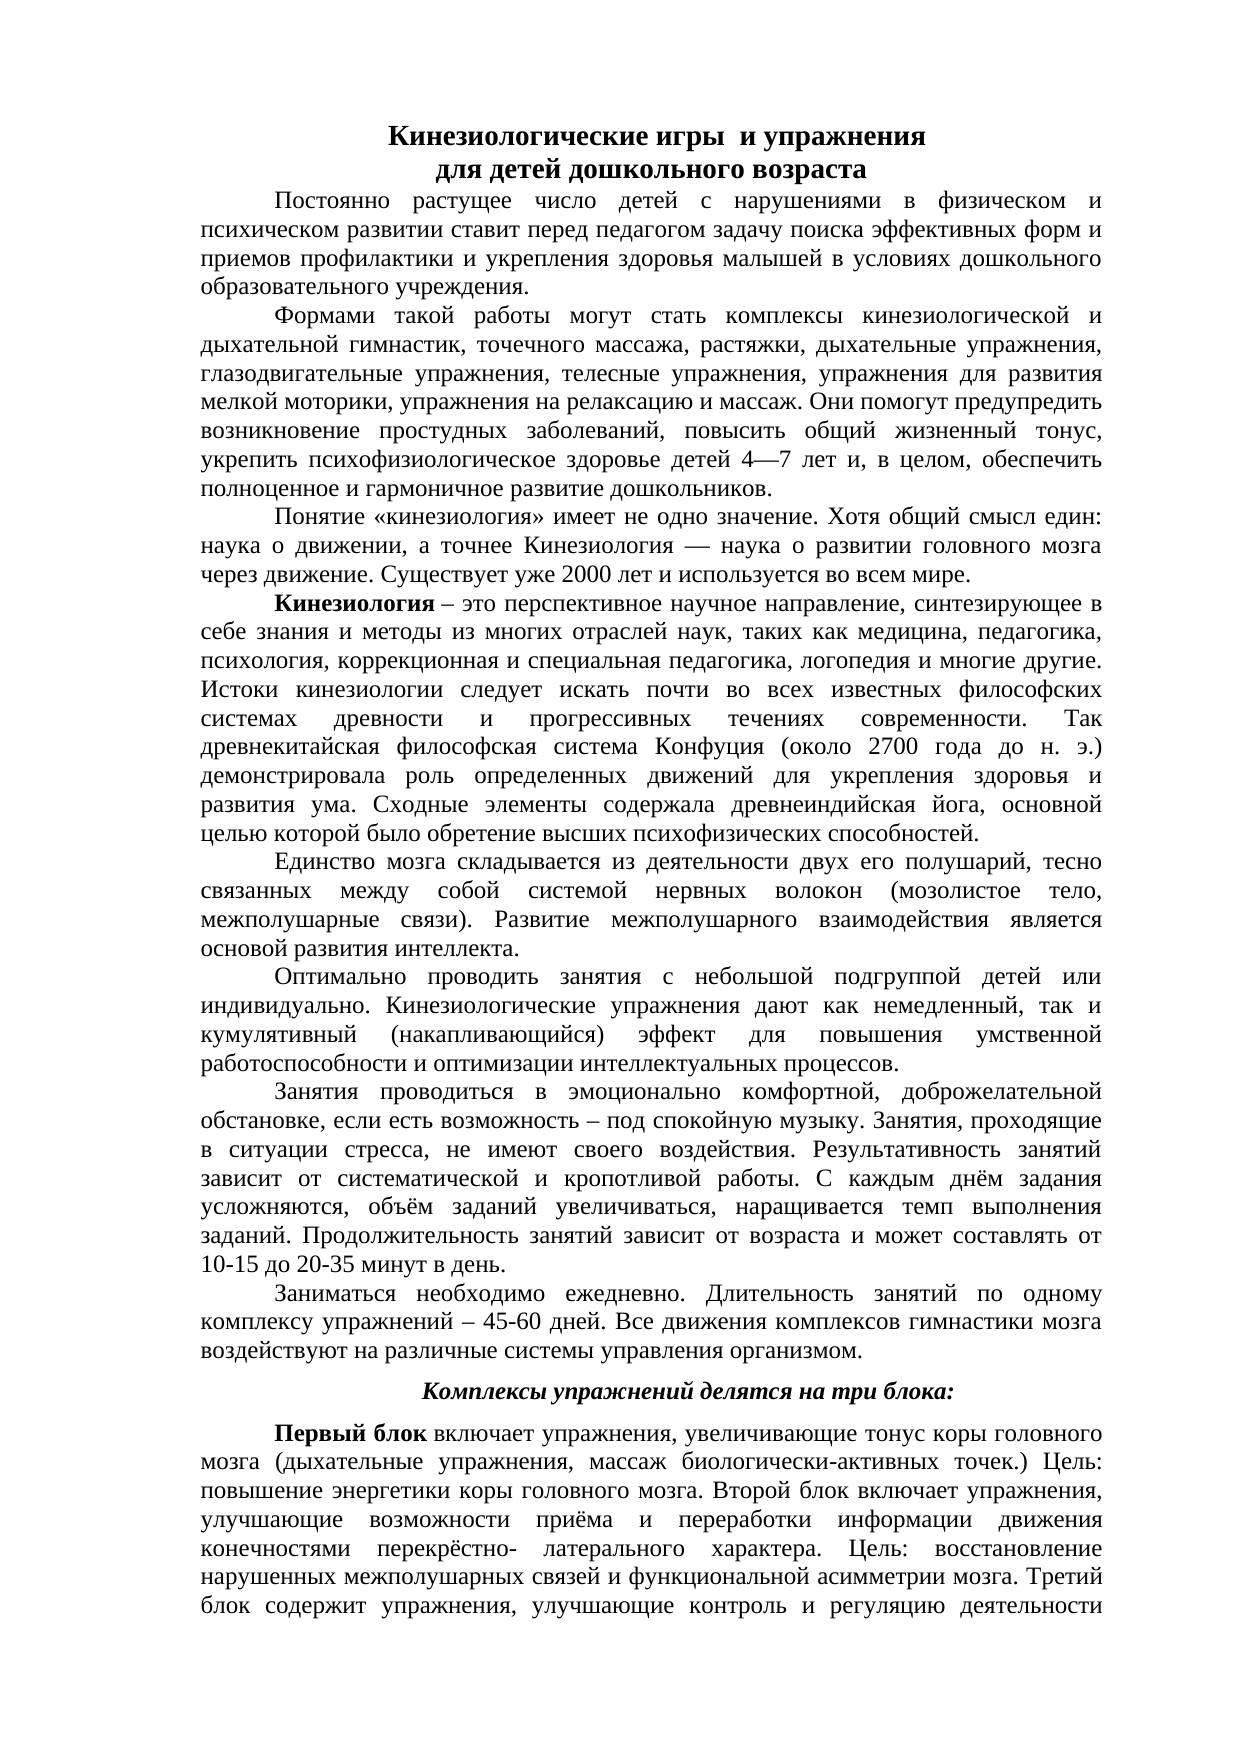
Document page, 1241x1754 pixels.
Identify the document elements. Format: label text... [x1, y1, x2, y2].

text Кинезиологические игры и упражнения [364, 118, 938, 152]
text Комплексы упражнений делятся на три блока: [270, 1376, 1107, 1405]
text для детей дошкольного возраста [177, 152, 1125, 185]
text Кинезиология – это перспективное научное направление, синтезирующее в себе знания и методы из многих отраслей наук, таких как медицина, педагогика, психология, коррекционная и специальная педагогика, логопедия и многие другие. Истоки кинезиологии следует искать почти во всех известных философских системах древности и прогрессивных течениях современности. Так древнекитайская философская система Конфуция (около 2700 года до н. э.) демонстрировала роль определенных движений для укрепления здоровья и развития ума. Сходные элементы содержала древнеиндийская йога, основной целью которой было обретение высших психофизических способностей. [200, 588, 1103, 846]
text Постоянно растущее число детей с нарушениями в физическом и психическом развитии ставит перед педагогом задачу поиска эффективных форм и приемов профилактики и укрепления здоровья малышей в условиях дошкольного образовательного учреждения. [200, 185, 1103, 300]
text Понятие «кинезиология» имеет не одно значение. Хотя общий смысл един: наука о движении, а точнее Кинезиология — наука о развитии головного мозга через движение. Существует уже 2000 лет и используется во всем мире. [200, 501, 1103, 588]
text Оптимально проводить занятия с небольшой подгруппой детей или индивидуально. Кинезиологические упражнения дают как немедленный, так и кумулятивный (накапливающийся) эффект для повышения умственной работоспособности и оптимизации интеллектуальных процессов. [200, 961, 1102, 1076]
text Занятия проводиться в эмоционально комфортной, доброжелательной обстановке, если есть возможность – под спокойную музыку. Занятия, проходящие в ситуации стресса, не имеют своего воздействия. Результативность занятий зависит от систематической и кропотливой работы. С каждым днём задания усложняются, объём заданий увеличиваться, наращивается темп выполнения заданий. Продолжительность занятий зависит от возраста и может составлять от 10-15 до 20-35 минут в день. [200, 1076, 1102, 1278]
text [200, 1418, 1103, 1619]
text Заниматься необходимо ежедневно. Длительность занятий по одному комплексу упражнений – 45-60 дней. Все движения комплексов гимнастики мозга воздействуют на различные системы управления организмом. [200, 1278, 1103, 1364]
text Формами такой работы могут стать комплексы кинезиологической и дыхательной гимнастик, точечного массажа, растяжки, дыхательные упражнения, глазодвигательные упражнения, телесные упражнения, упражнения для развития мелкой моторики, упражнения на релаксацию и массаж. Они помогут предупредить возникновение простудных заболеваний, повысить общий жизненный тонус, укрепить психофизиологическое здоровье детей 4—7 лет и, в целом, обеспечить полноценное и гармоничное развитие дошкольников. [200, 300, 1103, 501]
text Единство мозга складывается из деятельности двух его полушарий, тесно связанных между собой системой нервных волокон (мозолистое тело, межполушарные связи). Развитие межполушарного взаимодействия является основой развития интеллекта. [200, 846, 1103, 961]
